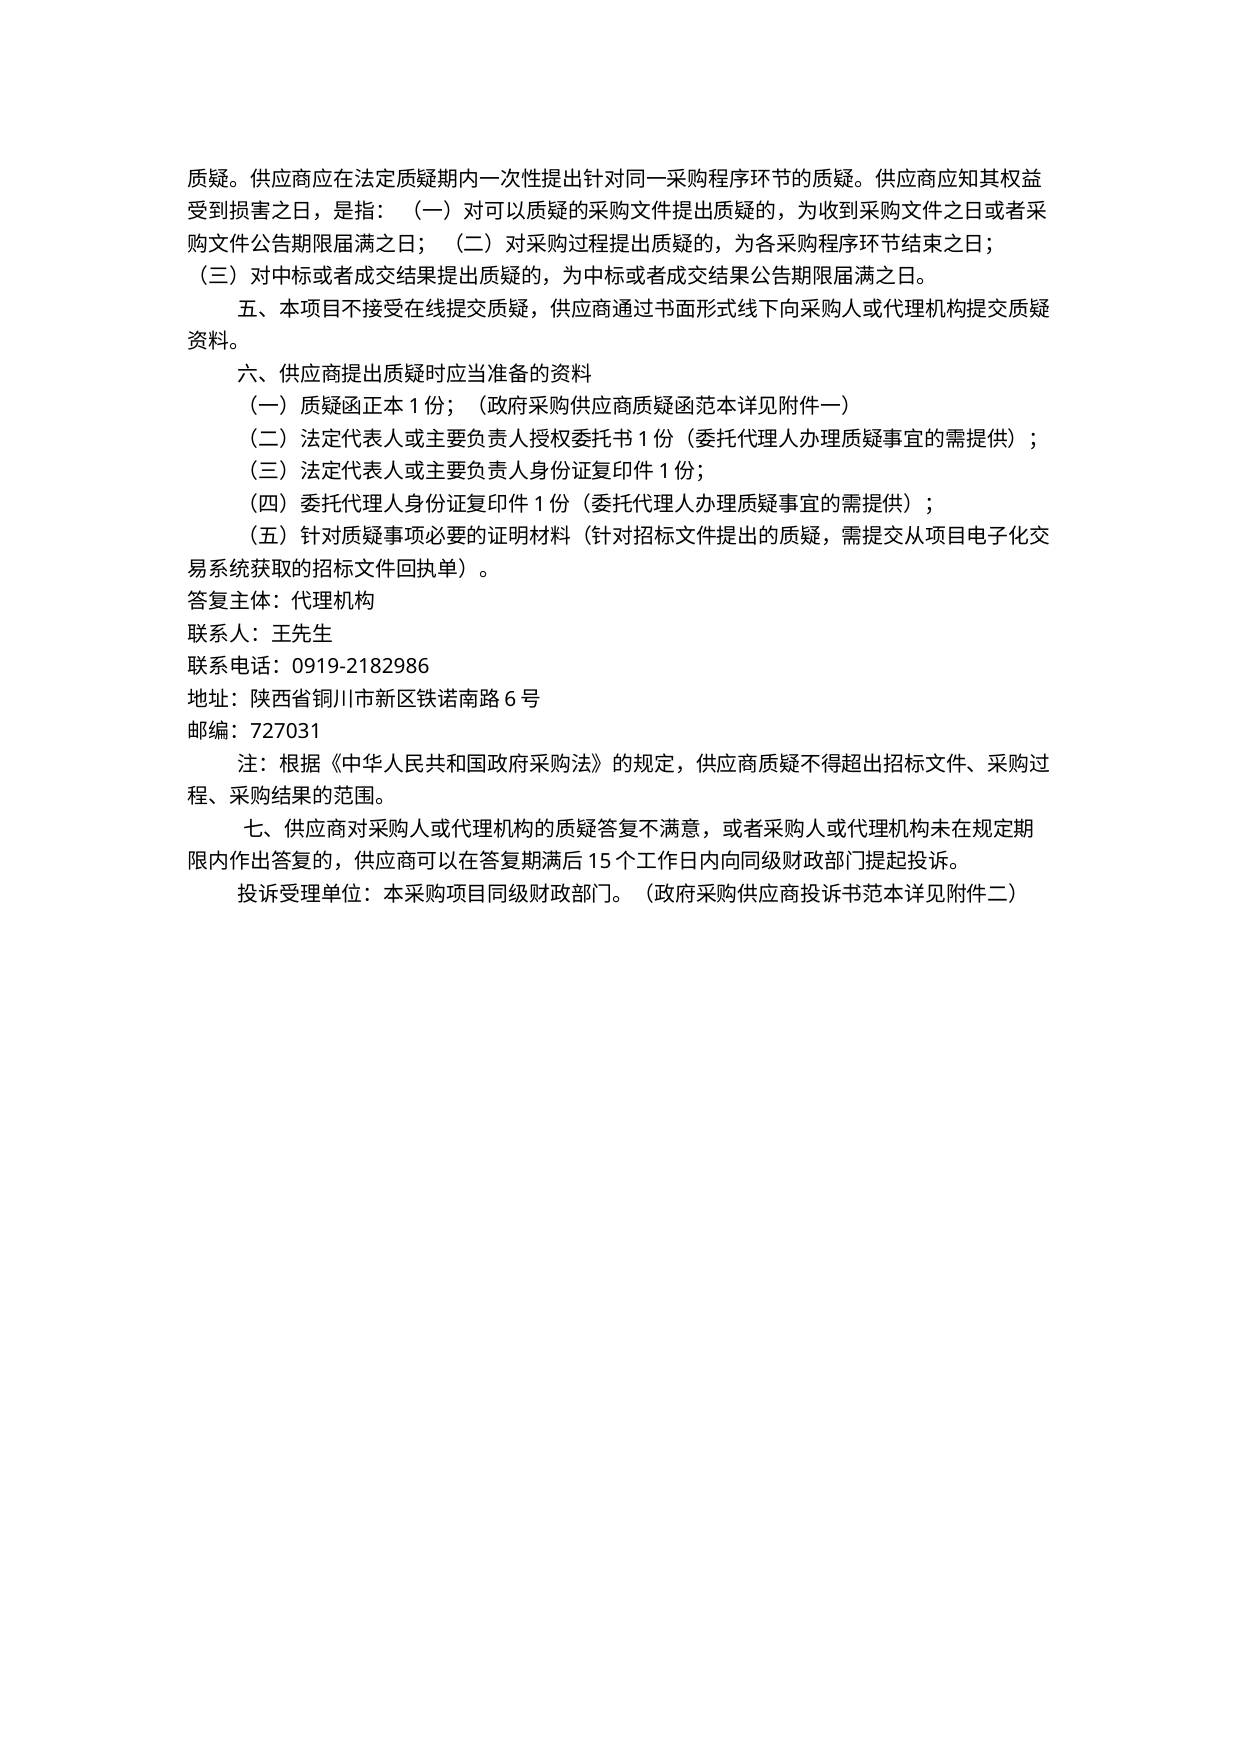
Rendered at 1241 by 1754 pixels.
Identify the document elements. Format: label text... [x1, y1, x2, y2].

text 答复主体：代理机构 [187, 584, 1053, 617]
text （三）法定代表人或主要负责人身份证复印件1份； [187, 454, 1053, 487]
text 联系电话：0919-2182986 [187, 649, 1053, 682]
text （四）委托代理人身份证复印件1份（委托代理人办理质疑事宜的需提供）； [187, 487, 1053, 519]
text （二）法定代表人或主要负责人授权委托书1份（委托代理人办理质疑事宜的需提供）； [187, 422, 1053, 454]
text 投诉受理单位：本采购项目同级财政部门。（政府采购供应商投诉书范本详见附件二） [187, 877, 1053, 909]
text 联系人：王先生 [187, 617, 1053, 649]
text 五、本项目不接受在线提交质疑，供应商通过书面形式线下向采购人或代理机构提交质疑资料。 [187, 292, 1053, 357]
text 注：根据《中华人民共和国政府采购法》的规定，供应商质疑不得超出招标文件、采购过程、采购结果的范围。 [187, 747, 1053, 812]
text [187, 162, 1053, 292]
text 七、供应商对采购人或代理机构的质疑答复不满意，或者采购人或代理机构未在规定期限内作出答复的，供应商可以在答复期满后15个工作日内向同级财政部门提起投诉。 [187, 812, 1053, 877]
text 地址：陕西省铜川市新区铁诺南路6号 [187, 682, 1053, 714]
text （一）质疑函正本1份；（政府采购供应商质疑函范本详见附件一） [187, 389, 1053, 422]
text 邮编：727031 [187, 714, 1053, 747]
text 六、供应商提出质疑时应当准备的资料 [187, 357, 1053, 389]
text （五）针对质疑事项必要的证明材料（针对招标文件提出的质疑，需提交从项目电子化交易系统获取的招标文件回执单）。 [187, 519, 1053, 584]
